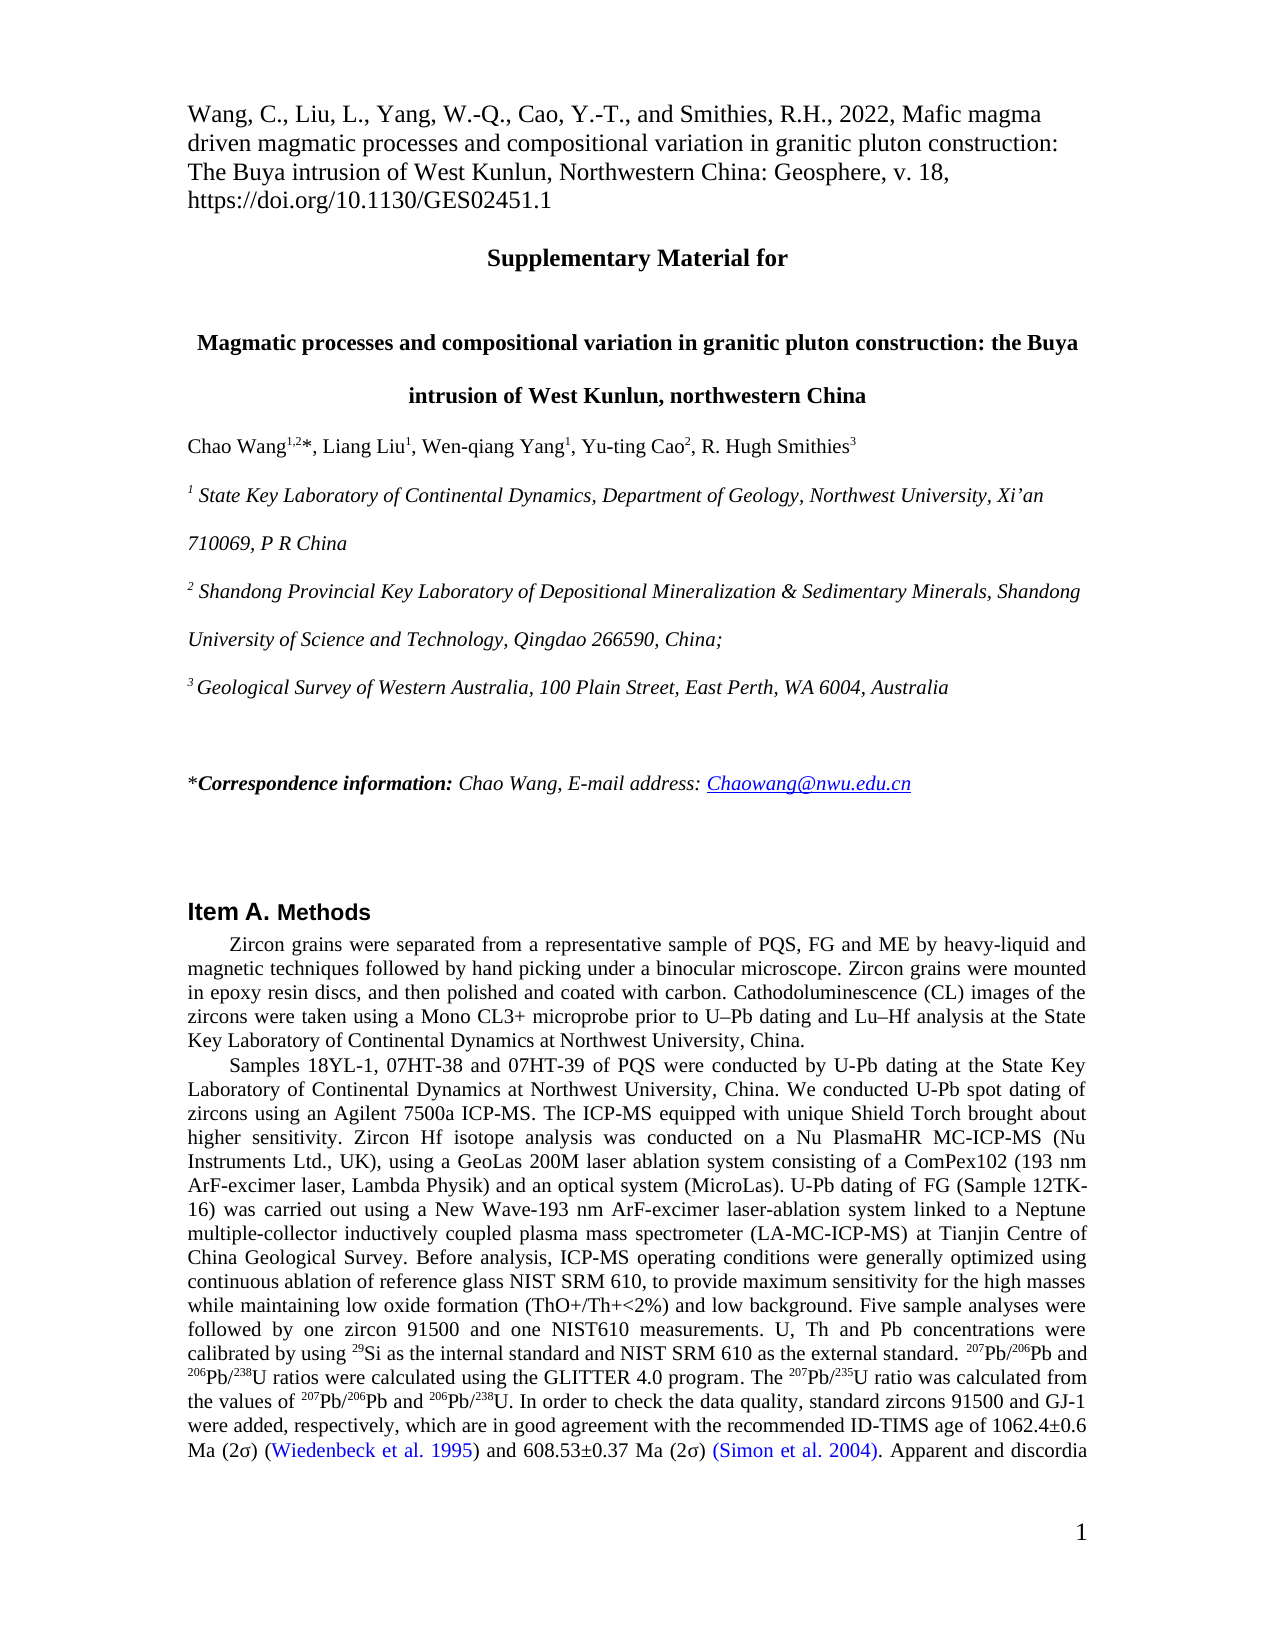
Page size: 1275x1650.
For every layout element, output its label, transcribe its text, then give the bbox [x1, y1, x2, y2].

text Chao Wang1,2*, Liang Liu1, Wen-qiang Yang1, Yu-ting Cao2, R. Hugh Smithies3 [187, 434, 1087, 458]
title Supplementary Material for [187, 243, 1087, 272]
subtitle Item A. Methods [187, 897, 1087, 926]
text 2 Shandong Provincial Key Laboratory of Depositional Mineralization & Sedimentary Minerals, Shandong University of Science and Technology, Qingdao 266590, China; [187, 579, 1087, 651]
text 1 State Key Laboratory of Continental Dynamics, Department of Geology, Northwest University, Xi’an 710069, P R China [187, 483, 1087, 555]
text 3 Geological Survey of Western Australia, 100 Plain Street, East Perth, WA 6004, Australia [187, 675, 1087, 699]
text *Correspondence information: Chao Wang, E-mail address: Chaowang@nwu.edu.cn [187, 771, 1087, 795]
text Zircon grains were separated from a representative sample of PQS, FG and ME by heavy-liquid and magnetic techniques followed by hand picking under a binocular microscope. Zircon grains were mounted in epoxy resin discs, and then polished and coated with carbon. Cathodoluminescence (CL) images of the zircons were taken using a Mono CL3+ microprobe prior to U–Pb dating and Lu–Hf analysis at the State Key Laboratory of Continental Dynamics at Northwest University, China. [187, 932, 1087, 1052]
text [187, 1052, 1087, 1462]
title Magmatic processes and compositional variation in granitic pluton construction: the Buya intrusion of West Kunlun, northwestern China [187, 329, 1087, 408]
